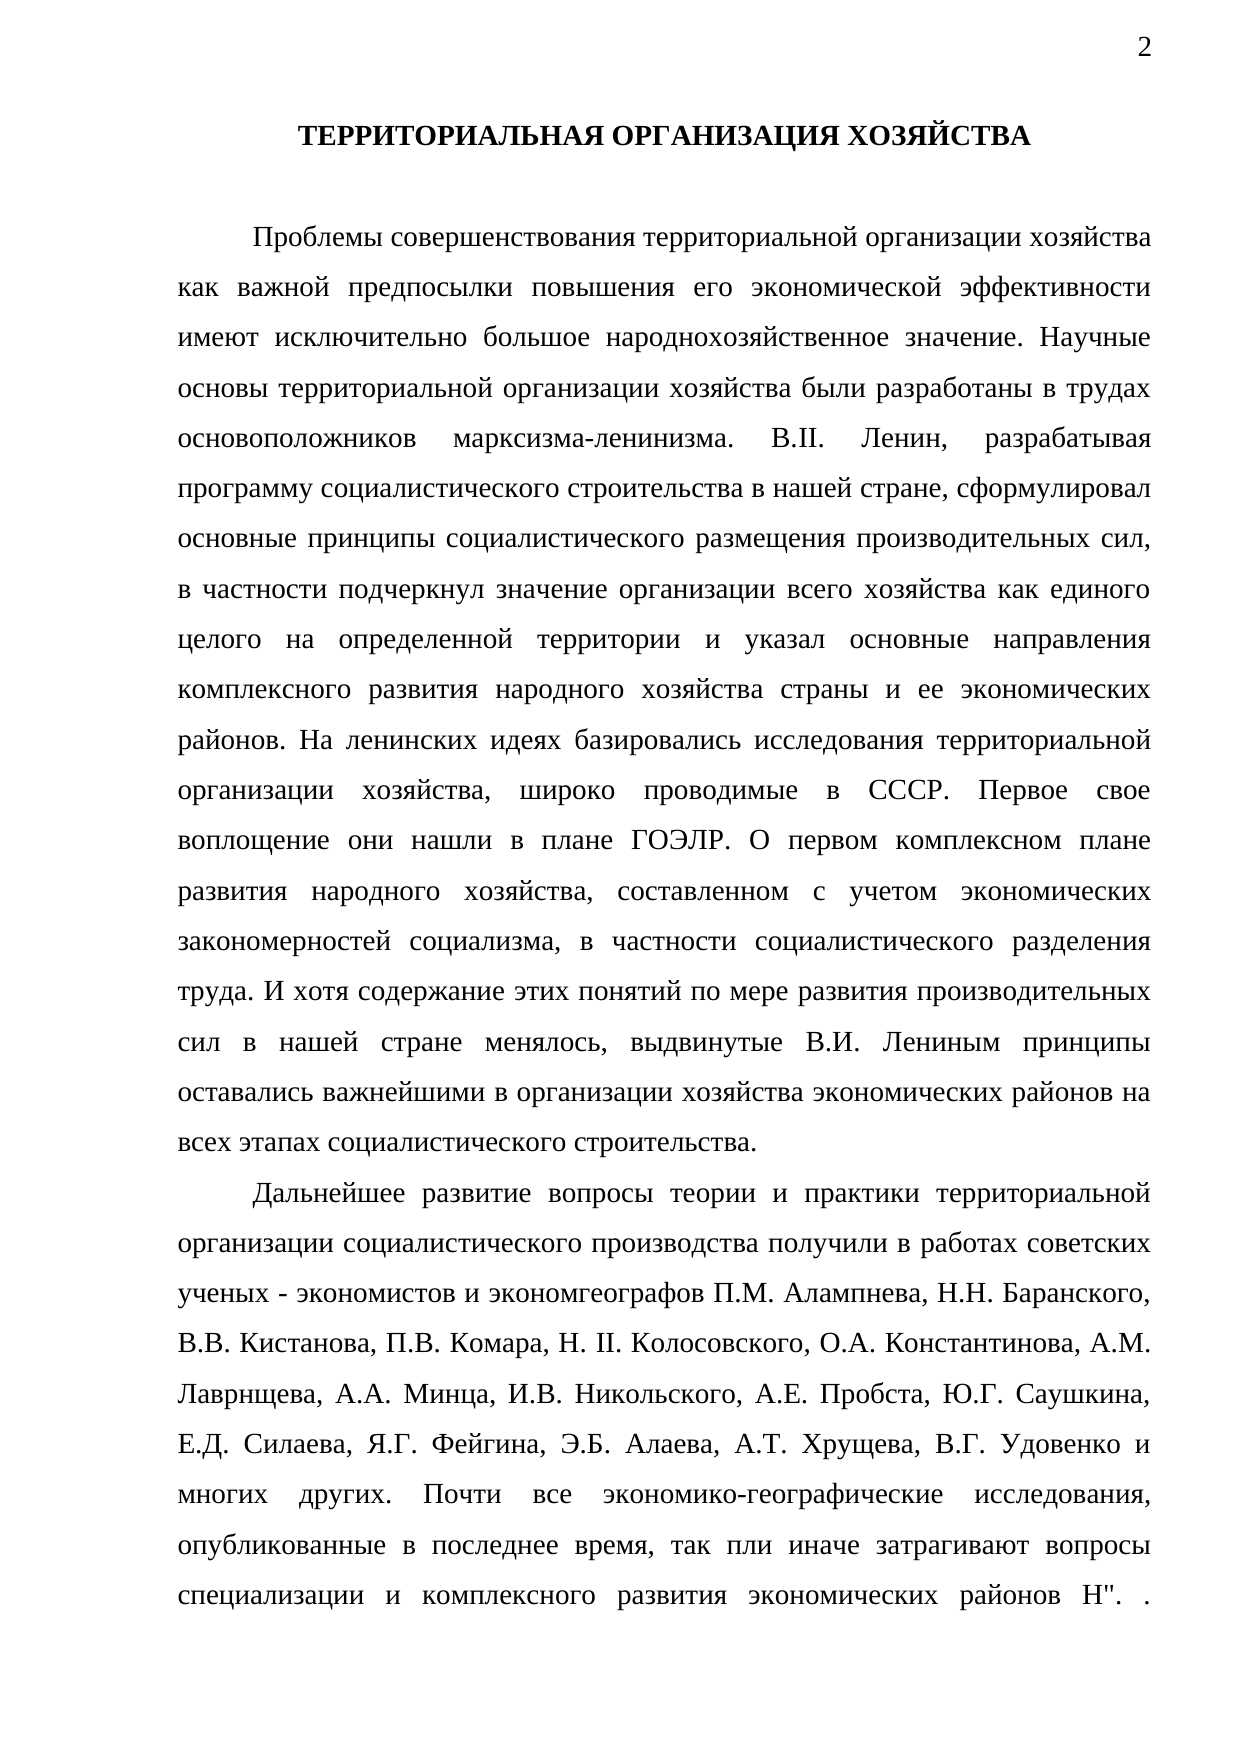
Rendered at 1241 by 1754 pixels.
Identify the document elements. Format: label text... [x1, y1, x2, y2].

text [177, 1175, 1152, 1611]
text Проблемы совершенствования территориальной организации хозяйства как важной предпосылки повышения его экономической эффективности имеют исключительно большое народнохозяйственное значение. Научные основы территориальной организации хозяйства были разработаны в трудах основоположников марксизма-ленинизма. В.II. Ленин, разрабатывая программу социалистического строительства в нашей стране, сформулировал основные принципы социалистического размещения производительных сил, в частности подчеркнул значение организации всего хозяйства как единого целого на определенной территории и указал основные направления комплексного развития народного хозяйства страны и ее экономических районов. Нa ленинских идеях базировались исследования территориальной организации хозяйства, широко проводимые в СССР. Первое свое воплощение они нашли в плане ГОЭЛР. О первом комплексном плане развития народного хозяйства, составленном с учетом экономических закономерностей социализма, в частности социалистического разделения труда. И хотя содержание этих понятий по мере развития производительных сил в нашей стране менялось, выдвинутые В.И. Лениным принципы оставались важнейшими в организации хозяйства экономических районов на всех этапах социалистического строительства. [177, 219, 1152, 1158]
subtitle Территориальная организация хозяйства [177, 118, 1152, 152]
